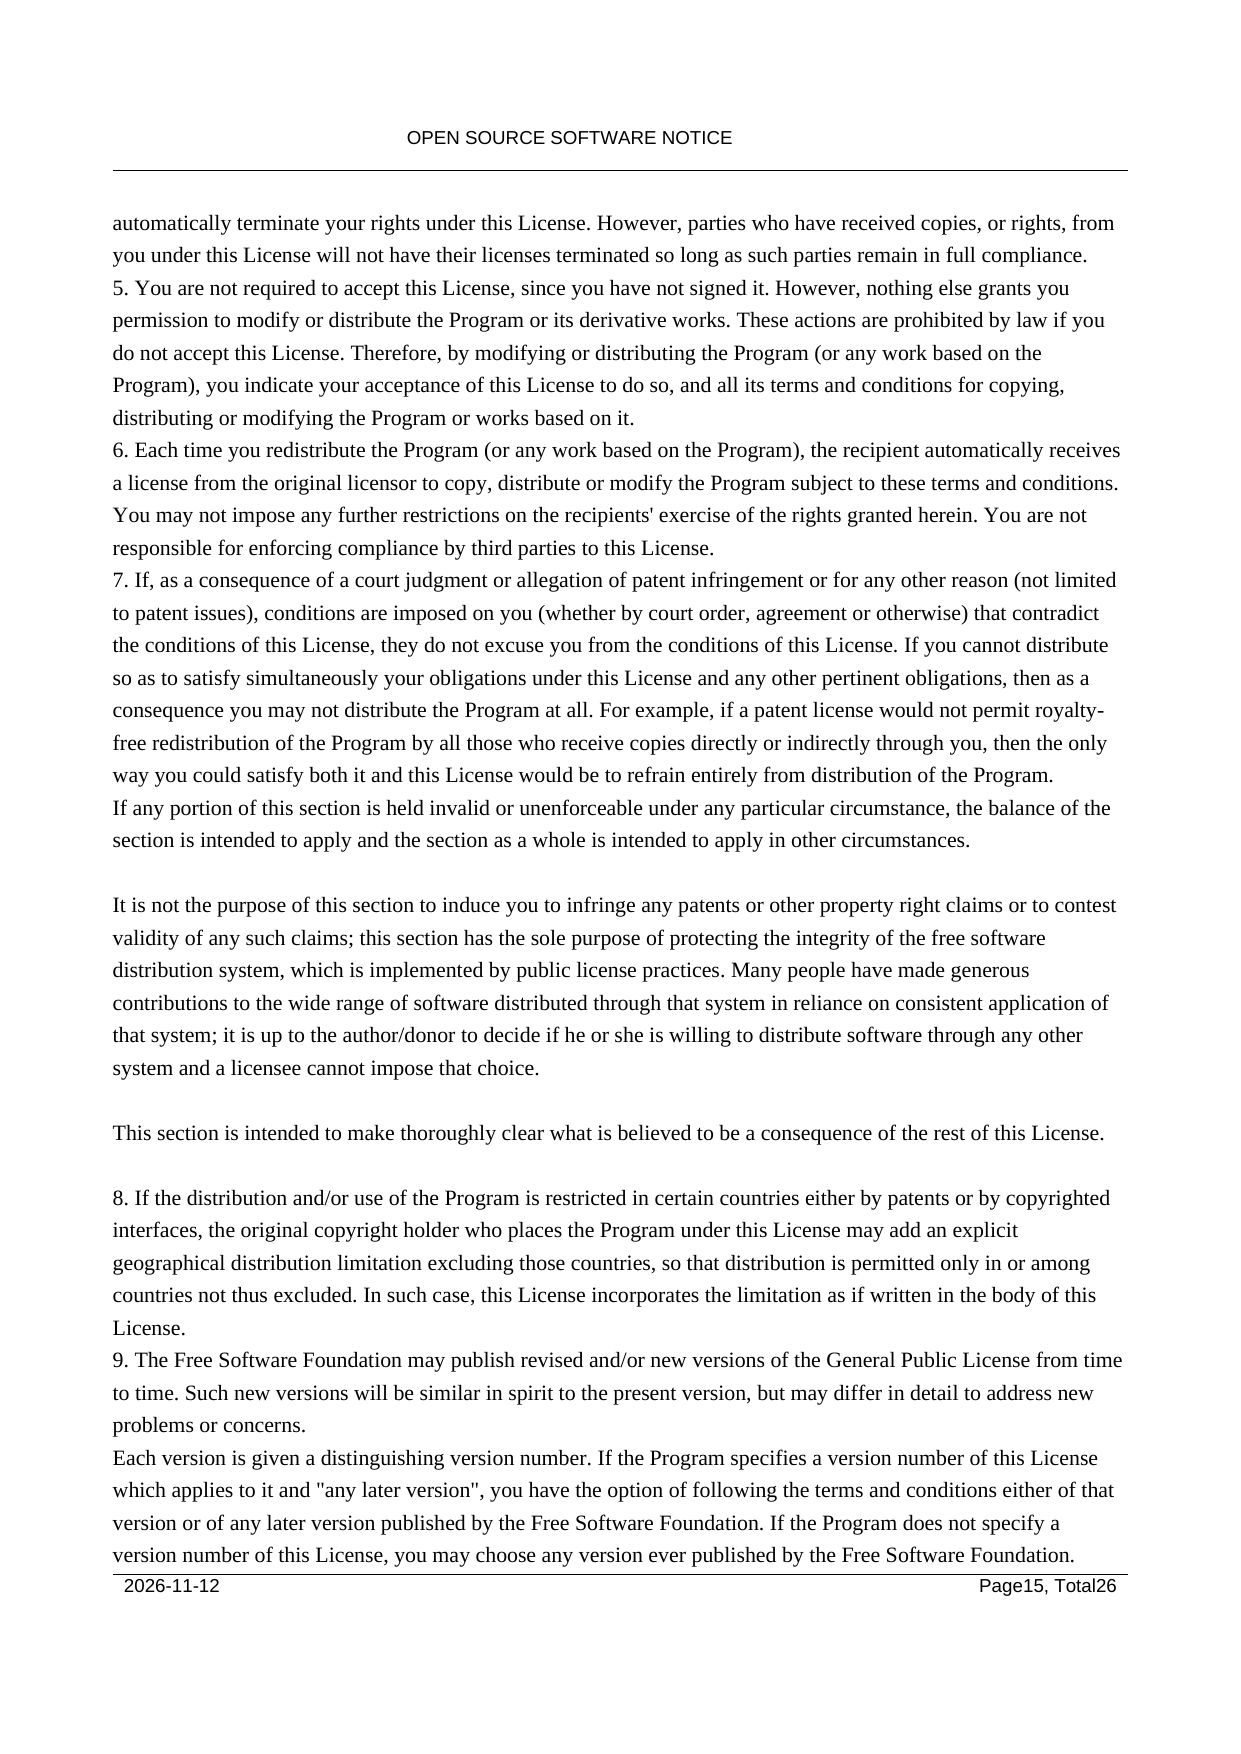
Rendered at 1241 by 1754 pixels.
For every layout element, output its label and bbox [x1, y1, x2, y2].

text [112, 206, 1128, 1571]
